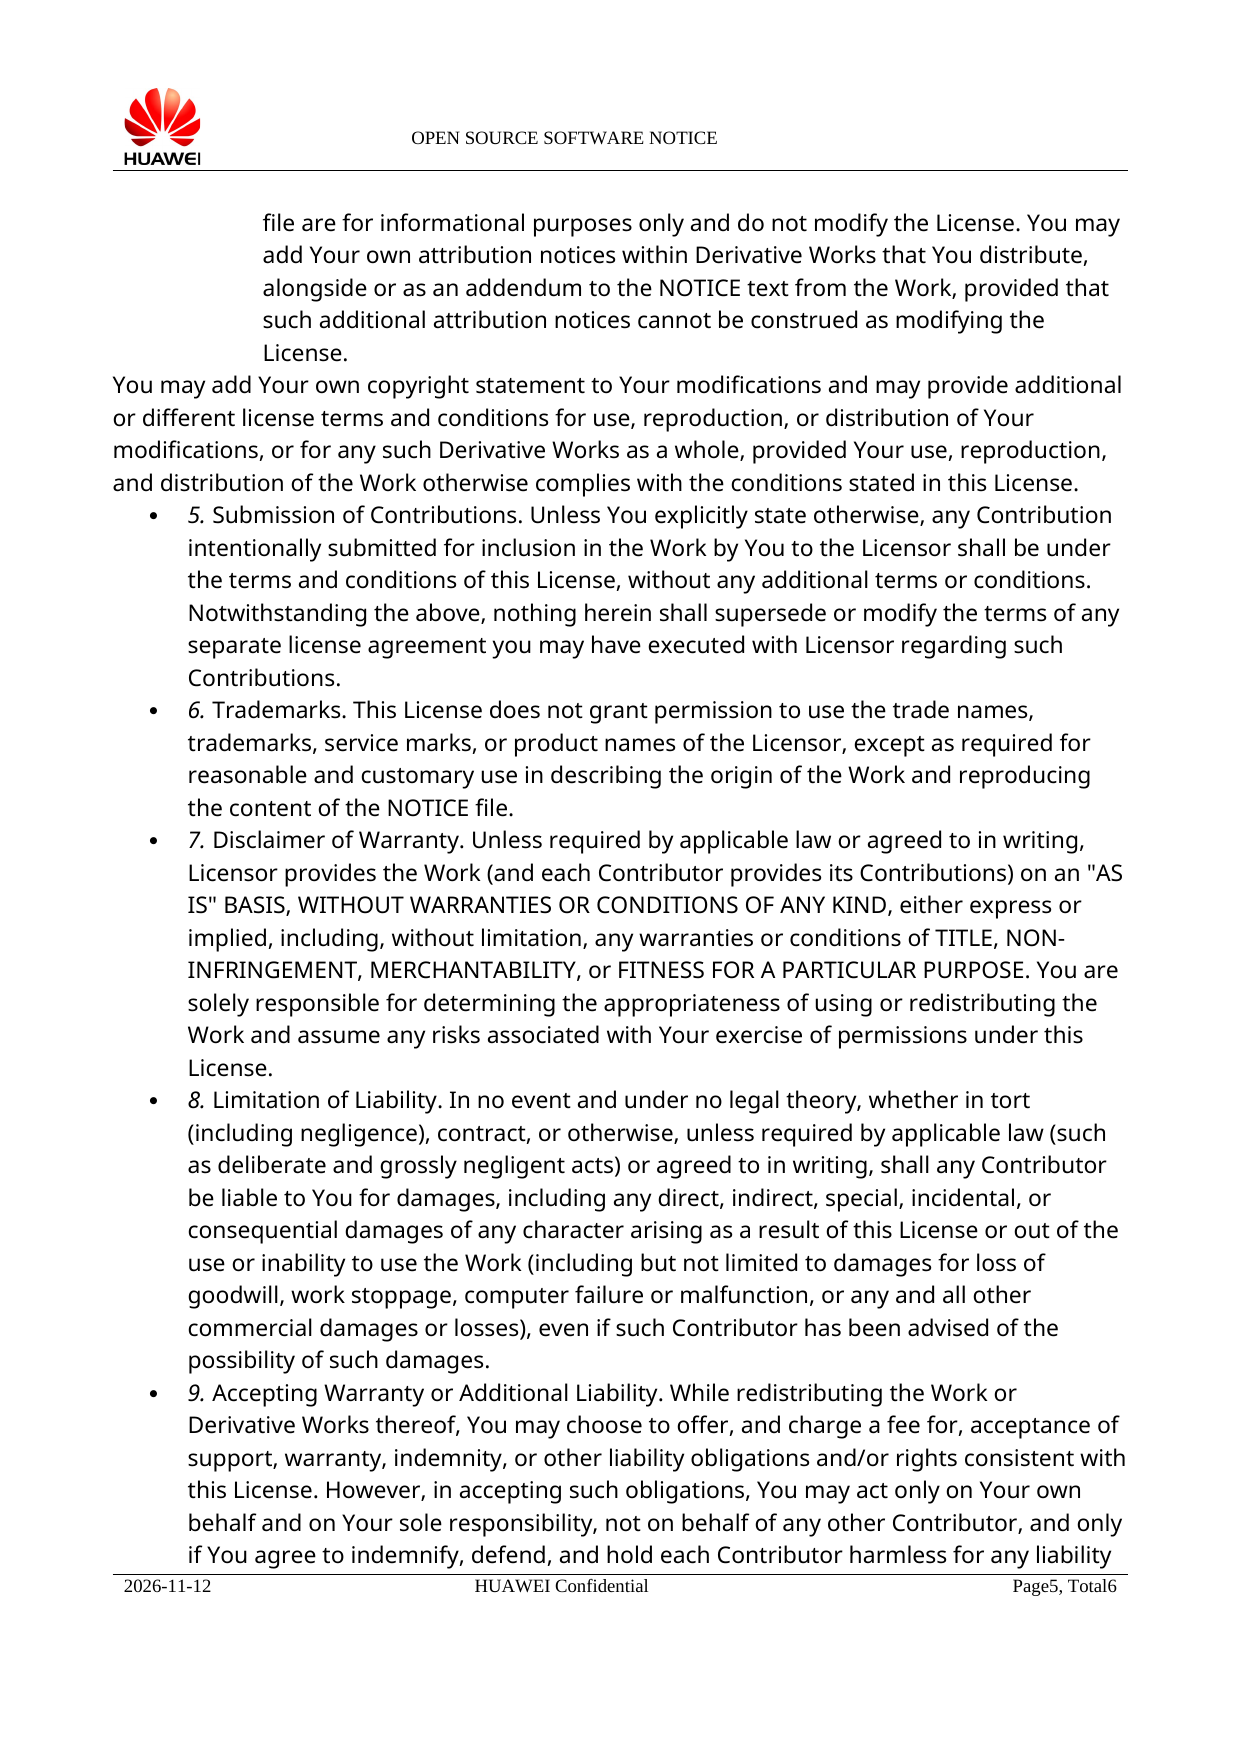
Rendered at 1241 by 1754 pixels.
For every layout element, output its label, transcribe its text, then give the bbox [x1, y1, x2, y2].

text You may add Your own copyright statement to Your modifications and may provide additional or different license terms and conditions for use, reproduction, or distribution of Your modifications, or for any such Derivative Works as a whole, provided Your use, reproduction, and distribution of the Work otherwise complies with the conditions stated in this License. [112, 369, 1128, 499]
list 8. Limitation of Liability. In no event and under no legal theory, whether in tort (including negligence), contract, or otherwise, unless required by applicable law (such as deliberate and grossly negligent acts) or agreed to in writing, shall any Contributor be liable to You for damages, including any direct, indirect, special, incidental, or consequential damages of any character arising as a result of this License or out of the use or inability to use the Work (including but not limited to damages for loss of goodwill, work stoppage, computer failure or malfunction, or any and all other commercial damages or losses), even if such Contributor has been advised of the possibility of such damages. [150, 1084, 1128, 1376]
list 5. Submission of Contributions. Unless You explicitly state otherwise, any Contribution intentionally submitted for inclusion in the Work by You to the Licensor shall be under the terms and conditions of this License, without any additional terms or conditions. Notwithstanding the above, nothing herein shall supersede or modify the terms of any separate license agreement you may have executed with Licensor regarding such Contributions. [150, 499, 1128, 694]
list 6. Trademarks. This License does not grant permission to use the trade names, trademarks, service marks, or product names of the Licensor, except as required for reasonable and customary use in describing the origin of the Work and reproducing the content of the NOTICE file. [150, 694, 1128, 824]
picture [124, 88, 201, 165]
list 7. Disclaimer of Warranty. Unless required by applicable law or agreed to in writing, Licensor provides the Work (and each Contributor provides its Contributions) on an "AS IS" BASIS, WITHOUT WARRANTIES OR CONDITIONS OF ANY KIND, either express or implied, including, without limitation, any warranties or conditions of TITLE, NON-INFRINGEMENT, MERCHANTABILITY, or FITNESS FOR A PARTICULAR PURPOSE. You are solely responsible for determining the appropriateness of using or redistributing the Work and assume any risks associated with Your exercise of permissions under this License. [150, 824, 1128, 1084]
